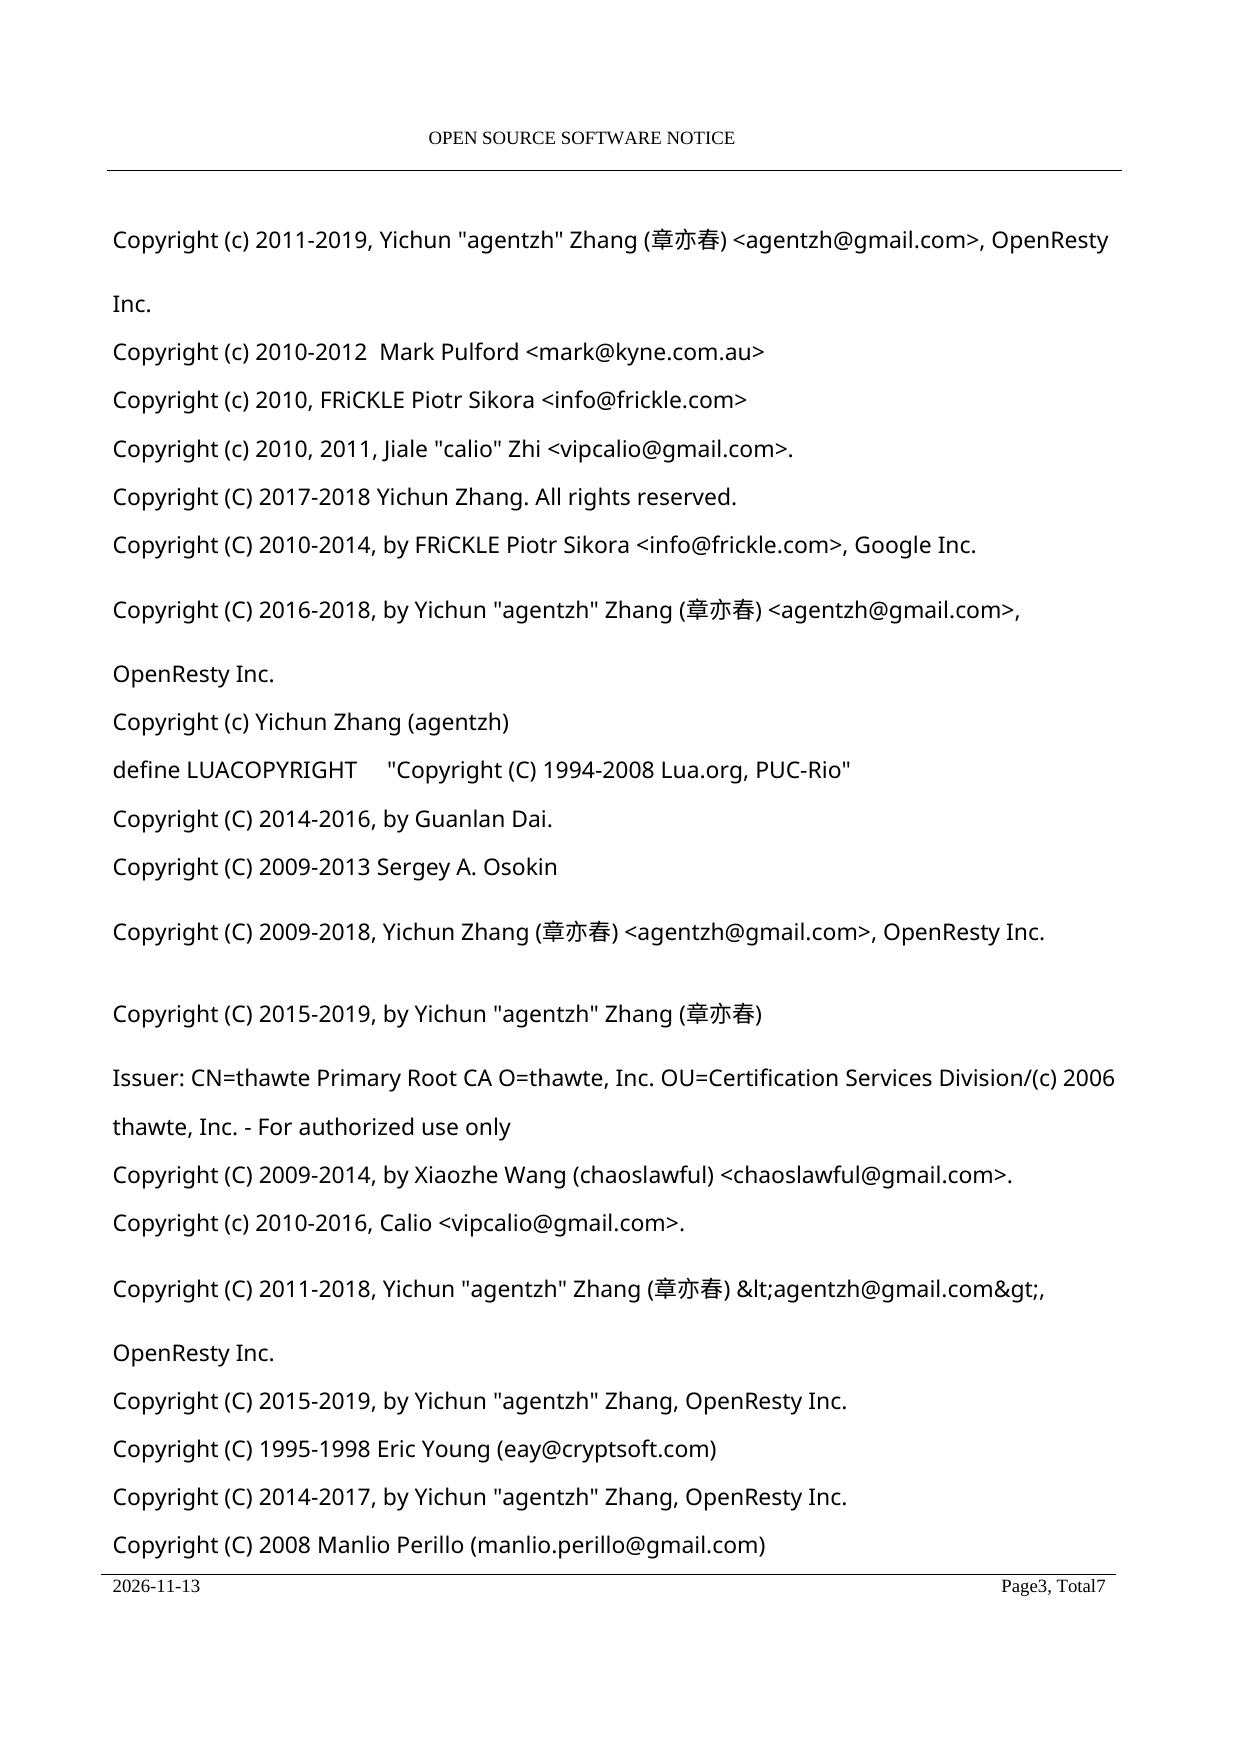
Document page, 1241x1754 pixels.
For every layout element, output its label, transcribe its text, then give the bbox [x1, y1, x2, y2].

text Copyright (C) 2011-2018, Yichun "agentzh" Zhang (章亦春) &lt;agentzh@gmail.com&gt;, OpenResty Inc. [112, 1255, 1128, 1368]
text Copyright (C) 2015-2019, by Yichun "agentzh" Zhang (章亦春) [112, 980, 1128, 1045]
text Copyright (C) 2014-2016, by Guanlan Dai. [112, 802, 1128, 834]
text Copyright (C) 2017-2018 Yichun Zhang. All rights reserved. [112, 480, 1128, 513]
text Copyright (c) 2010-2012 Mark Pulford <mark@kyne.com.au> [112, 336, 1128, 368]
text define LUACOPYRIGHT "Copyright (C) 1994-2008 Lua.org, PUC-Rio" [112, 754, 1128, 786]
text Issuer: CN=thawte Primary Root CA O=thawte, Inc. OU=Certification Services Division/(c) 2006 thawte, Inc. - For authorized use only [112, 1062, 1128, 1143]
text Copyright (C) 2010-2014, by FRiCKLE Piotr Sikora <info@frickle.com>, Google Inc. [112, 528, 1128, 561]
text Copyright (c) 2011-2019, Yichun "agentzh" Zhang (章亦春) <agentzh@gmail.com>, OpenResty Inc. [112, 206, 1128, 320]
text Copyright (C) 2014-2017, by Yichun "agentzh" Zhang, OpenResty Inc. [112, 1480, 1128, 1513]
text Copyright (c) Yichun Zhang (agentzh) [112, 706, 1128, 738]
text Copyright (C) 2009-2013 Sergey A. Osokin [112, 850, 1128, 883]
text Copyright (C) 2015-2019, by Yichun "agentzh" Zhang, OpenResty Inc. [112, 1384, 1128, 1417]
text Copyright (c) 2010, 2011, Jiale "calio" Zhi <vipcalio@gmail.com>. [112, 432, 1128, 464]
text Copyright (C) 2009-2018, Yichun Zhang (章亦春) <agentzh@gmail.com>, OpenResty Inc. [112, 898, 1128, 963]
text Copyright (C) 2009-2014, by Xiaozhe Wang (chaoslawful) <chaoslawful@gmail.com>. [112, 1158, 1128, 1191]
text Copyright (C) 2008 Manlio Perillo (manlio.perillo@gmail.com) [112, 1528, 1128, 1561]
text Copyright (C) 2016-2018, by Yichun "agentzh" Zhang (章亦春) <agentzh@gmail.com>, OpenResty Inc. [112, 576, 1128, 690]
text Copyright (c) 2010, FRiCKLE Piotr Sikora <info@frickle.com> [112, 384, 1128, 416]
text Copyright (c) 2010-2016, Calio <vipcalio@gmail.com>. [112, 1207, 1128, 1239]
text Copyright (C) 1995-1998 Eric Young (eay@cryptsoft.com) [112, 1432, 1128, 1465]
